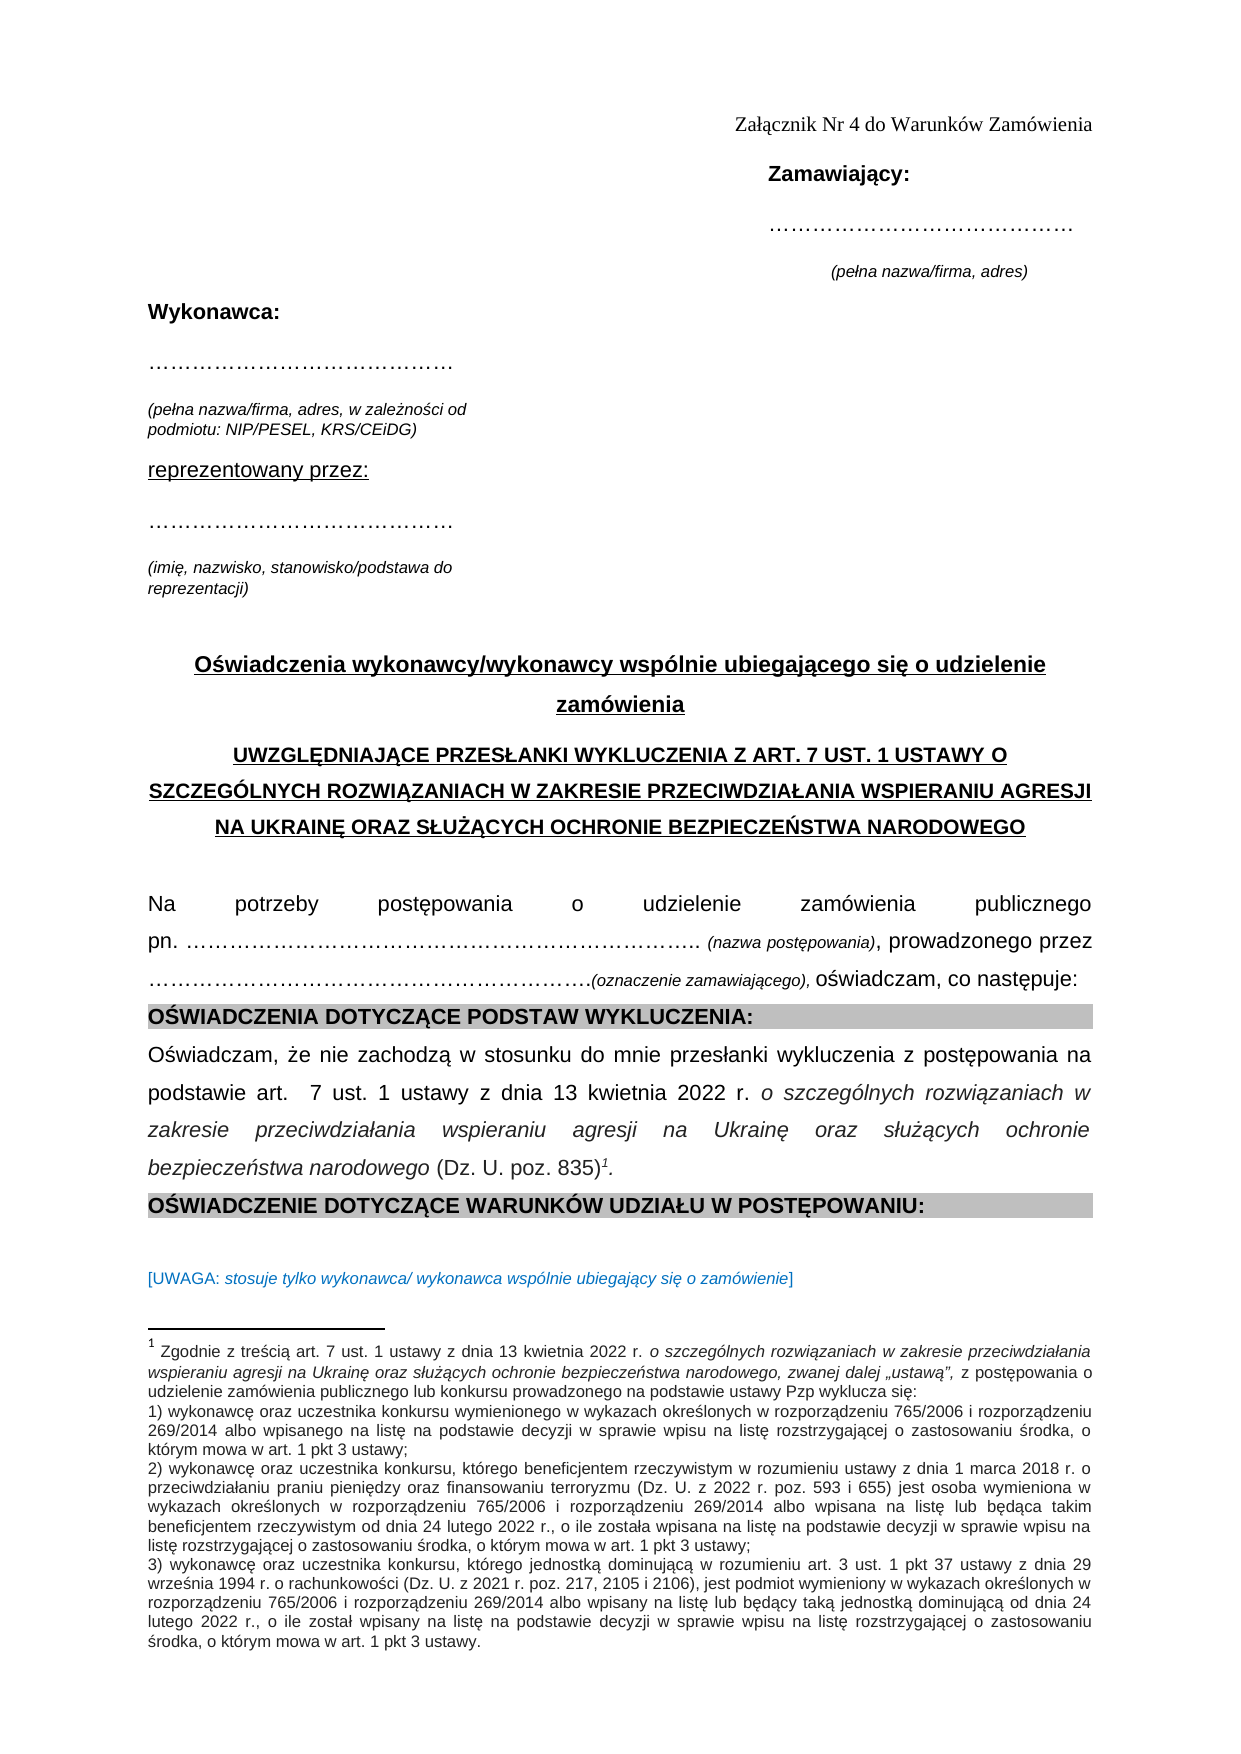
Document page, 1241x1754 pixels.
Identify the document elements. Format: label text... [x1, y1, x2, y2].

text [UWAGA: stosuje tylko wykonawca/ wykonawca wspólnie ubiegający się o zamówienie] [148, 1268, 1093, 1288]
text OŚWIADCZENIE DOTYCZĄCE WARUNKÓW UDZIAŁU W POSTĘPOWANIU: [148, 1193, 1093, 1218]
text Wykonawca: [148, 299, 1093, 324]
text …………………………………… [768, 211, 1093, 236]
text (pełna nazwa/firma, adres, w zależności od podmiotu: NIP/PESEL, KRS/CEiDG) [148, 399, 472, 439]
text Na potrzeby postępowania o udzielenie zamówienia publicznego pn. …………………………………………………………….. (nazwa postępowania), prowadzonego przez …………………………………………………….(oznaczenie zamawiającego), oświadczam, co następuje: [148, 890, 1093, 991]
text Załącznik Nr 4 do Warunków Zamówienia [148, 112, 1093, 136]
text UWZGLĘDNIAJĄCE PRZESŁANKI WYKLUCZENIA Z ART. 7 UST. 1 USTAWY o szczególnych rozwiązaniach w zakresie przeciwdziałania wspieraniu agresji na Ukrainę oraz służących ochronie bezpieczeństwa narodowego [148, 743, 1093, 839]
text Oświadczam, że nie zachodzą w stosunku do mnie przesłanki wykluczenia z postępowania na podstawie art. 7 ust. 1 ustawy z dnia 13 kwietnia 2022 r. o szczególnych rozwiązaniach w zakresie przeciwdziałania wspieraniu agresji na Ukrainę oraz służących ochronie bezpieczeństwa narodowego (Dz. U. poz. 835). [148, 1042, 1093, 1180]
text (pełna nazwa/firma, adres) [768, 261, 1093, 281]
text reprezentowany przez: [148, 457, 1093, 483]
text OŚWIADCZENIA DOTYCZĄCE PODSTAW WYKLUCZENIA: [148, 1004, 1093, 1029]
text …………………………………… [148, 349, 472, 374]
text …………………………………… [148, 508, 472, 533]
text Zamawiający: [694, 161, 1093, 186]
text Oświadczenia wykonawcy/wykonawcy wspólnie ubiegającego się o udzielenie zamówienia [148, 651, 1093, 717]
text (imię, nazwisko, stanowisko/podstawa do reprezentacji) [148, 558, 472, 598]
